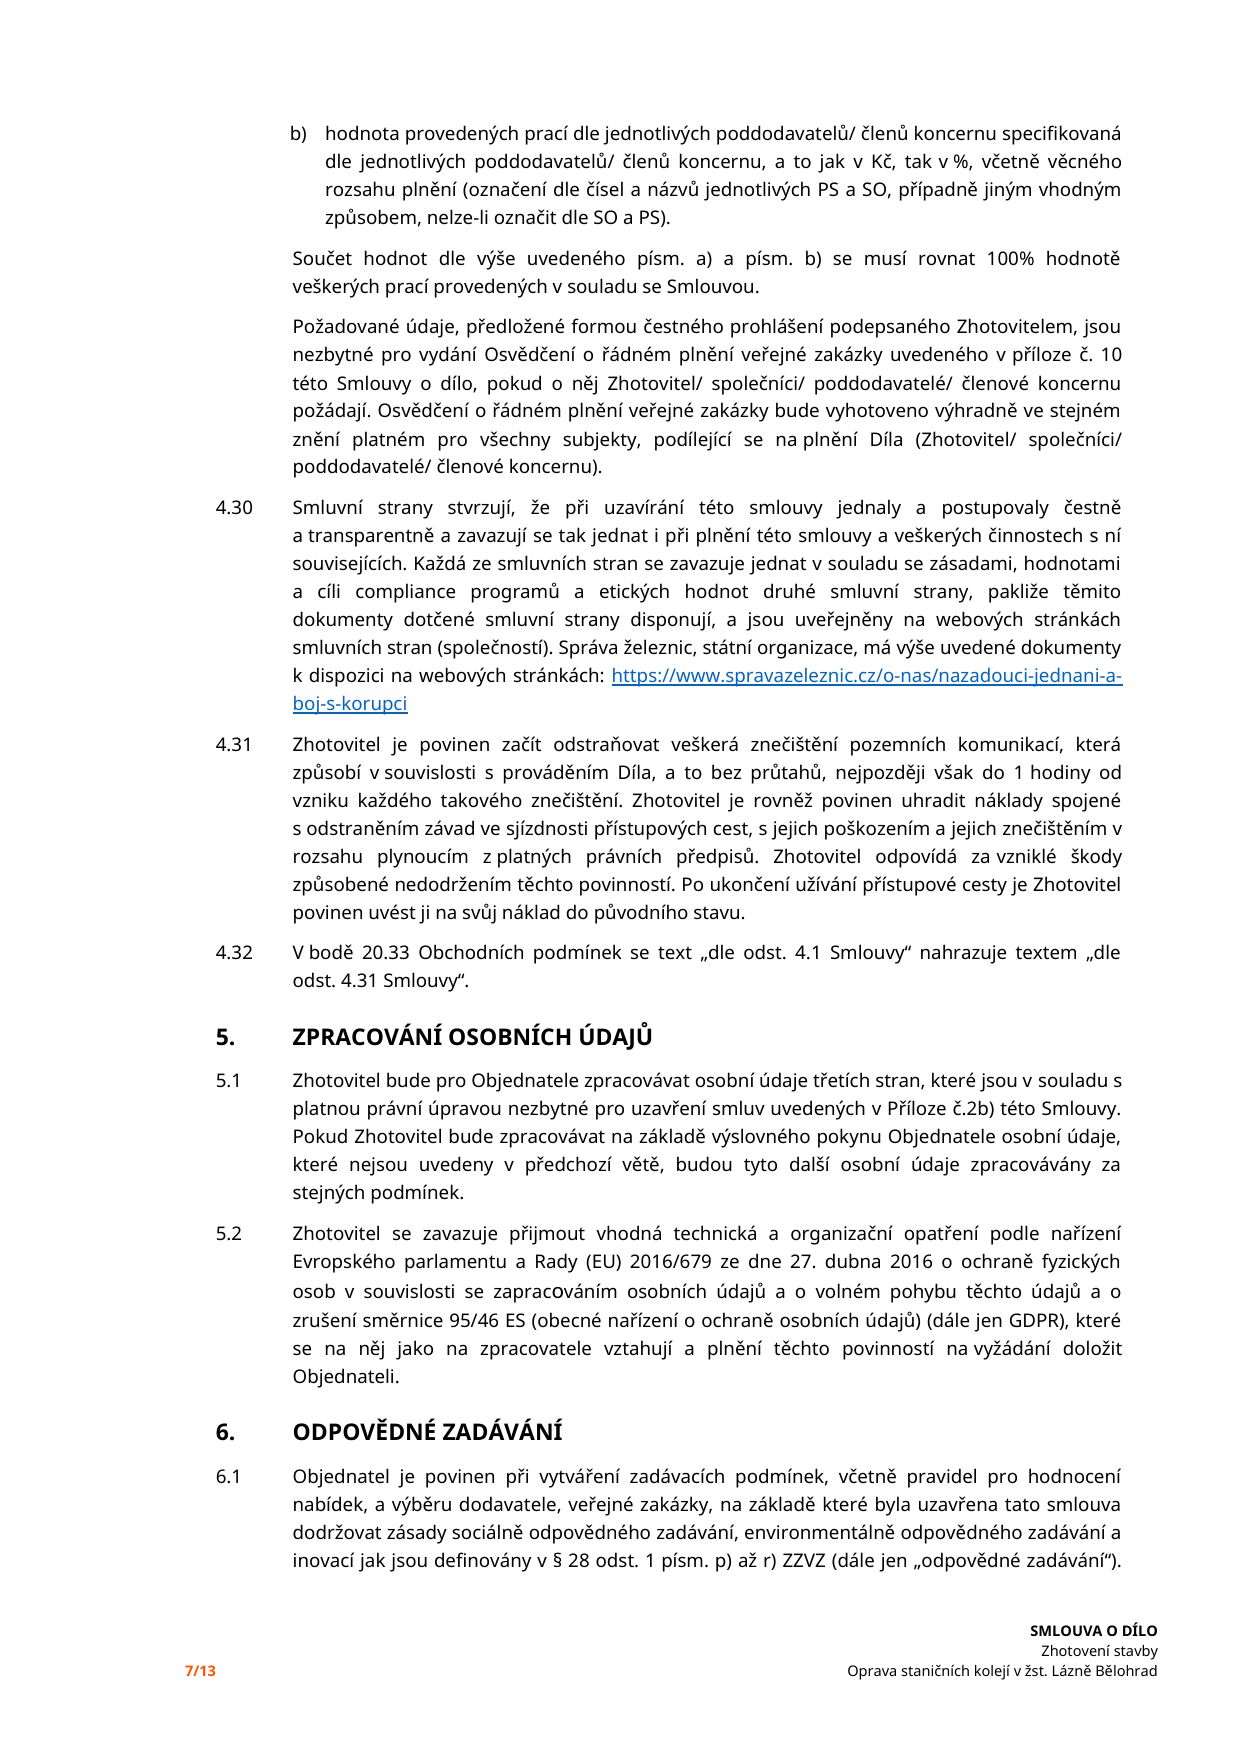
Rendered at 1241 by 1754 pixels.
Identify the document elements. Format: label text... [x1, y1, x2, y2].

text Smluvní strany stvrzují, že při uzavírání této smlouvy jednaly a postupovaly čestně a transparentně a zavazují se tak jednat i při plnění této smlouvy a veškerých činnostech s ní souvisejících. Každá ze smluvních stran se zavazuje jednat v souladu se zásadami, hodnotami a cíli compliance programů a etických hodnot druhé smluvní strany, pakliže těmito dokumenty dotčené smluvní strany disponují, a jsou uveřejněny na webových stránkách smluvních stran (společností). Správa železnic, státní organizace, má výše uvedené dokumenty k dispozici na webových stránkách: https://www.spravazeleznic.cz/o-nas/nazadouci-jednani-a-boj-s-korupci [216, 494, 1122, 716]
text V bodě 20.33 Obchodních podmínek se text „dle odst. 4.1 Smlouvy“ nahrazuje textem „dle odst. 4.31 Smlouvy“. [216, 940, 1122, 993]
text ZPRACOVÁNÍ OSOBNÍCH ÚDAJŮ [216, 1021, 1122, 1052]
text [216, 1463, 1122, 1572]
text Součet hodnot dle výše uvedeného písm. a) a písm. b) se musí rovnat 100% hodnotě veškerých prací provedených v souladu se Smlouvou. [292, 245, 1122, 299]
text Zhotovitel se zavazuje přijmout vhodná technická a organizační opatření podle nařízení Evropského parlamentu a Rady (EU) 2016/679 ze dne 27. dubna 2016 o ochraně fyzických osob v souvislosti se zapracováním osobních údajů a o volném pohybu těchto údajů a o zrušení směrnice 95/46 ES (obecné nařízení o ochraně osobních údajů) (dále jen GDPR), které se na něj jako na zpracovatele vztahují a plnění těchto povinností na vyžádání doložit Objednateli. [216, 1220, 1122, 1388]
list Požadované údaje, předložené formou čestného prohlášení podepsaného Zhotovitelem, jsou nezbytné pro vydání Osvědčení o řádném plnění veřejné zakázky uvedeného v příloze č. 10 této Smlouvy o dílo, pokud o něj Zhotovitel/ společníci/ poddodavatelé/ členové koncernu požádají. Osvědčení o řádném plnění veřejné zakázky bude vyhotoveno výhradně ve stejném znění platném pro všechny subjekty, podílející se na plnění Díla (Zhotovitel/ společníci/ poddodavatelé/ členové koncernu). [292, 314, 1122, 479]
text Zhotovitel bude pro Objednatele zpracovávat osobní údaje třetích stran, které jsou v souladu s platnou právní úpravou nezbytné pro uzavření smluv uvedených v Příloze č.2b) této Smlouvy. Pokud Zhotovitel bude zpracovávat na základě výslovného pokynu Objednatele osobní údaje, které nejsou uvedeny v předchozí větě, budou tyto další osobní údaje zpracovávány za stejných podmínek. [216, 1068, 1122, 1205]
text Odpovědné zadávání [216, 1416, 1122, 1447]
text Zhotovitel je povinen začít odstraňovat veškerá znečištění pozemních komunikací, která způsobí v souvislosti s prováděním Díla, a to bez průtahů, nejpozději však do 1 hodiny od vzniku každého takového znečištění. Zhotovitel je rovněž povinen uhradit náklady spojené s odstraněním závad ve sjízdnosti přístupových cest, s jejich poškozením a jejich znečištěním v rozsahu plynoucím z platných právních předpisů. Zhotovitel odpovídá za vzniklé škody způsobené nedodržením těchto povinností. Po ukončení užívání přístupové cesty je Zhotovitel povinen uvést ji na svůj náklad do původního stavu. [216, 731, 1122, 925]
list hodnota provedených prací dle jednotlivých poddodavatelů/ členů koncernu specifikovaná dle jednotlivých poddodavatelů/ členů koncernu, a to jak v Kč, tak v %, včetně věcného rozsahu plnění (označení dle čísel a názvů jednotlivých PS a SO, případně jiným vhodným způsobem, nelze-li označit dle SO a PS). [289, 121, 1122, 230]
